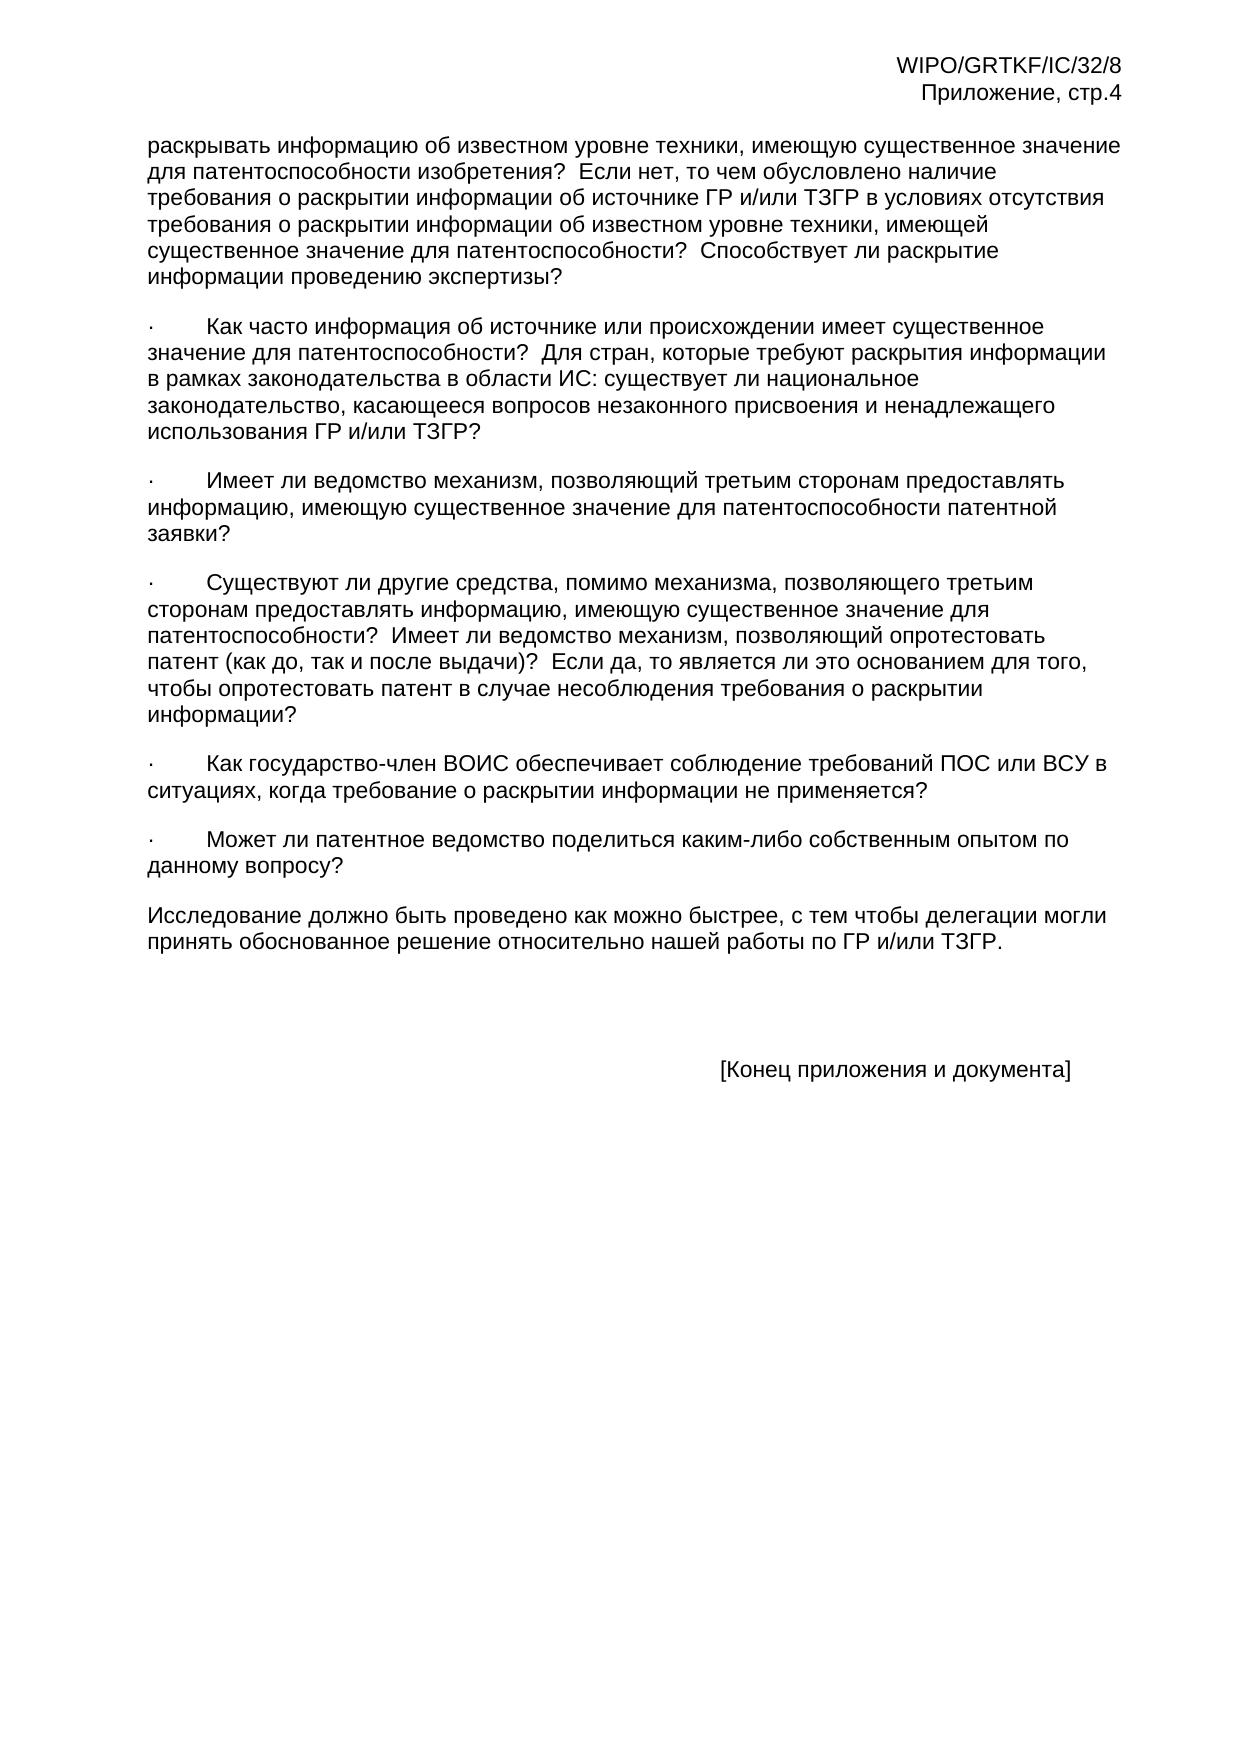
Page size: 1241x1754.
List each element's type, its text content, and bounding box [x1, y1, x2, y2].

text Исследование должно быть проведено как можно быстрее, с тем чтобы делегации могли принять обоснованное решение относительно нашей работы по ГР и/или ТЗГР. [147, 902, 1122, 954]
list Как государство-член ВОИС обеспечивает соблюдение требований ПОС или ВСУ в ситуациях, когда требование о раскрытии информации не применяется? [147, 750, 1122, 803]
text [Конец приложения и документа] [720, 1056, 1122, 1083]
list Как часто информация об источнике или происхождении имеет существенное значение для патентоспособности? Для стран, которые требуют раскрытия информации в рамках законодательства в области ИС: существует ли национальное законодательство, касающееся вопросов незаконного присвоения и ненадлежащего использования ГР и/или ТЗГР? [147, 313, 1122, 444]
list Существуют ли другие средства, помимо механизма, позволяющего третьим сторонам предоставлять информацию, имеющую существенное значение для патентоспособности? Имеет ли ведомство механизм, позволяющий опротестовать патент (как до, так и после выдачи)? Если да, то является ли это основанием для того, чтобы опротестовать патент в случае несоблюдения требования о раскрытии информации? [147, 569, 1122, 727]
list Может ли патентное ведомство поделиться каким-либо собственным опытом по данному вопросу? [147, 826, 1122, 879]
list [147, 132, 1122, 290]
list Имеет ли ведомство механизм, позволяющий третьим сторонам предоставлять информацию, имеющую существенное значение для патентоспособности патентной заявки? [147, 467, 1122, 546]
